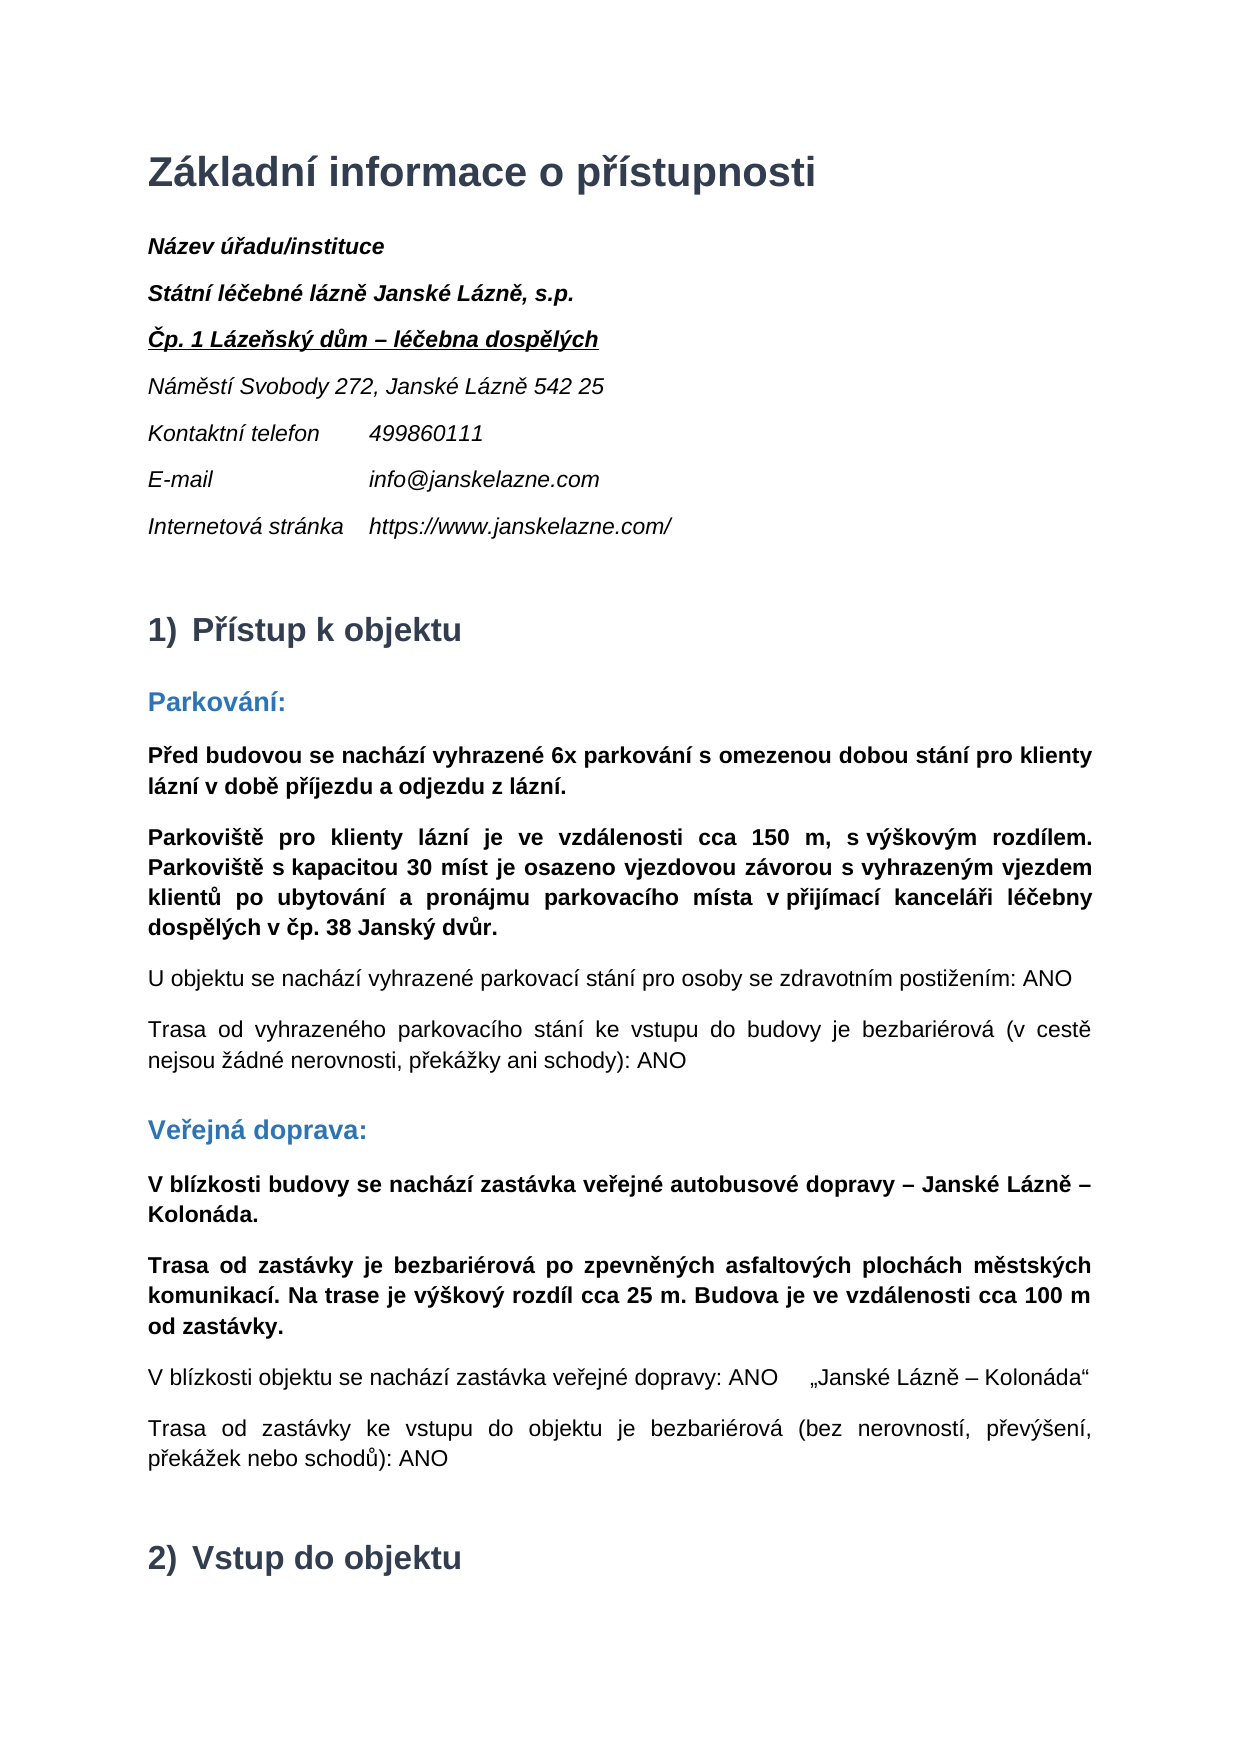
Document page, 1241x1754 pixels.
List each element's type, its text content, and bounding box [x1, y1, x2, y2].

subtitle Vstup do objektu [148, 1538, 1093, 1576]
text Trasa od vyhrazeného parkovacího stání ke vstupu do budovy je bezbariérová (v cestě nejsou žádné nerovnosti, překážky ani schody): ANO [148, 1016, 1093, 1073]
text Název úřadu/instituce [148, 233, 1093, 259]
text E-mail info@janskelazne.com [148, 466, 1093, 493]
text Trasa od zastávky ke vstupu do objektu je bezbariérová (bez nerovností, převýšení, překážek nebo schodů): ANO [148, 1415, 1093, 1471]
text Parkoviště pro klienty lázní je ve vzdálenosti cca 150 m, s výškovým rozdílem. Parkoviště s kapacitou 30 míst je osazeno vjezdovou závorou s vyhrazeným vjezdem klientů po ubytování a pronájmu parkovacího místa v přijímací kanceláři léčebny dospělých v čp. 38 Janský dvůr. [148, 824, 1093, 941]
subtitle Přístup k objektu [148, 610, 1093, 648]
subtitle Veřejná doprava: [148, 1114, 1093, 1146]
text Internetová stránka https://www.janskelazne.com/ [148, 513, 1093, 539]
text U objektu se nachází vyhrazené parkovací stání pro osoby se zdravotním postižením: ANO [148, 965, 1093, 992]
subtitle Parkování: [148, 686, 1093, 717]
text V blízkosti objektu se nachází zastávka veřejné dopravy: ANO „Janské Lázně – Kolonáda“ [148, 1364, 1093, 1390]
text Před budovou se nachází vyhrazené 6x parkování s omezenou dobou stání pro klienty lázní v době příjezdu a odjezdu z lázní. [148, 742, 1093, 799]
text Náměstí Svobody 272, Janské Lázně 542 25 [148, 373, 1093, 399]
text V blízkosti budovy se nachází zastávka veřejné autobusové dopravy – Janské Lázně – Kolonáda. [148, 1171, 1093, 1228]
text Trasa od zastávky je bezbariérová po zpevněných asfaltových plochách městských komunikací. Na trase je výškový rozdíl cca 25 m. Budova je ve vzdálenosti cca 100 m od zastávky. [148, 1252, 1093, 1339]
subtitle Základní informace o přístupnosti [148, 148, 1093, 196]
text Čp. 1 Lázeňský dům – léčebna dospělých [148, 326, 1093, 353]
text Státní léčebné lázně Janské Lázně, s.p. [148, 280, 1093, 306]
text Kontaktní telefon 499860111 [148, 420, 1093, 446]
